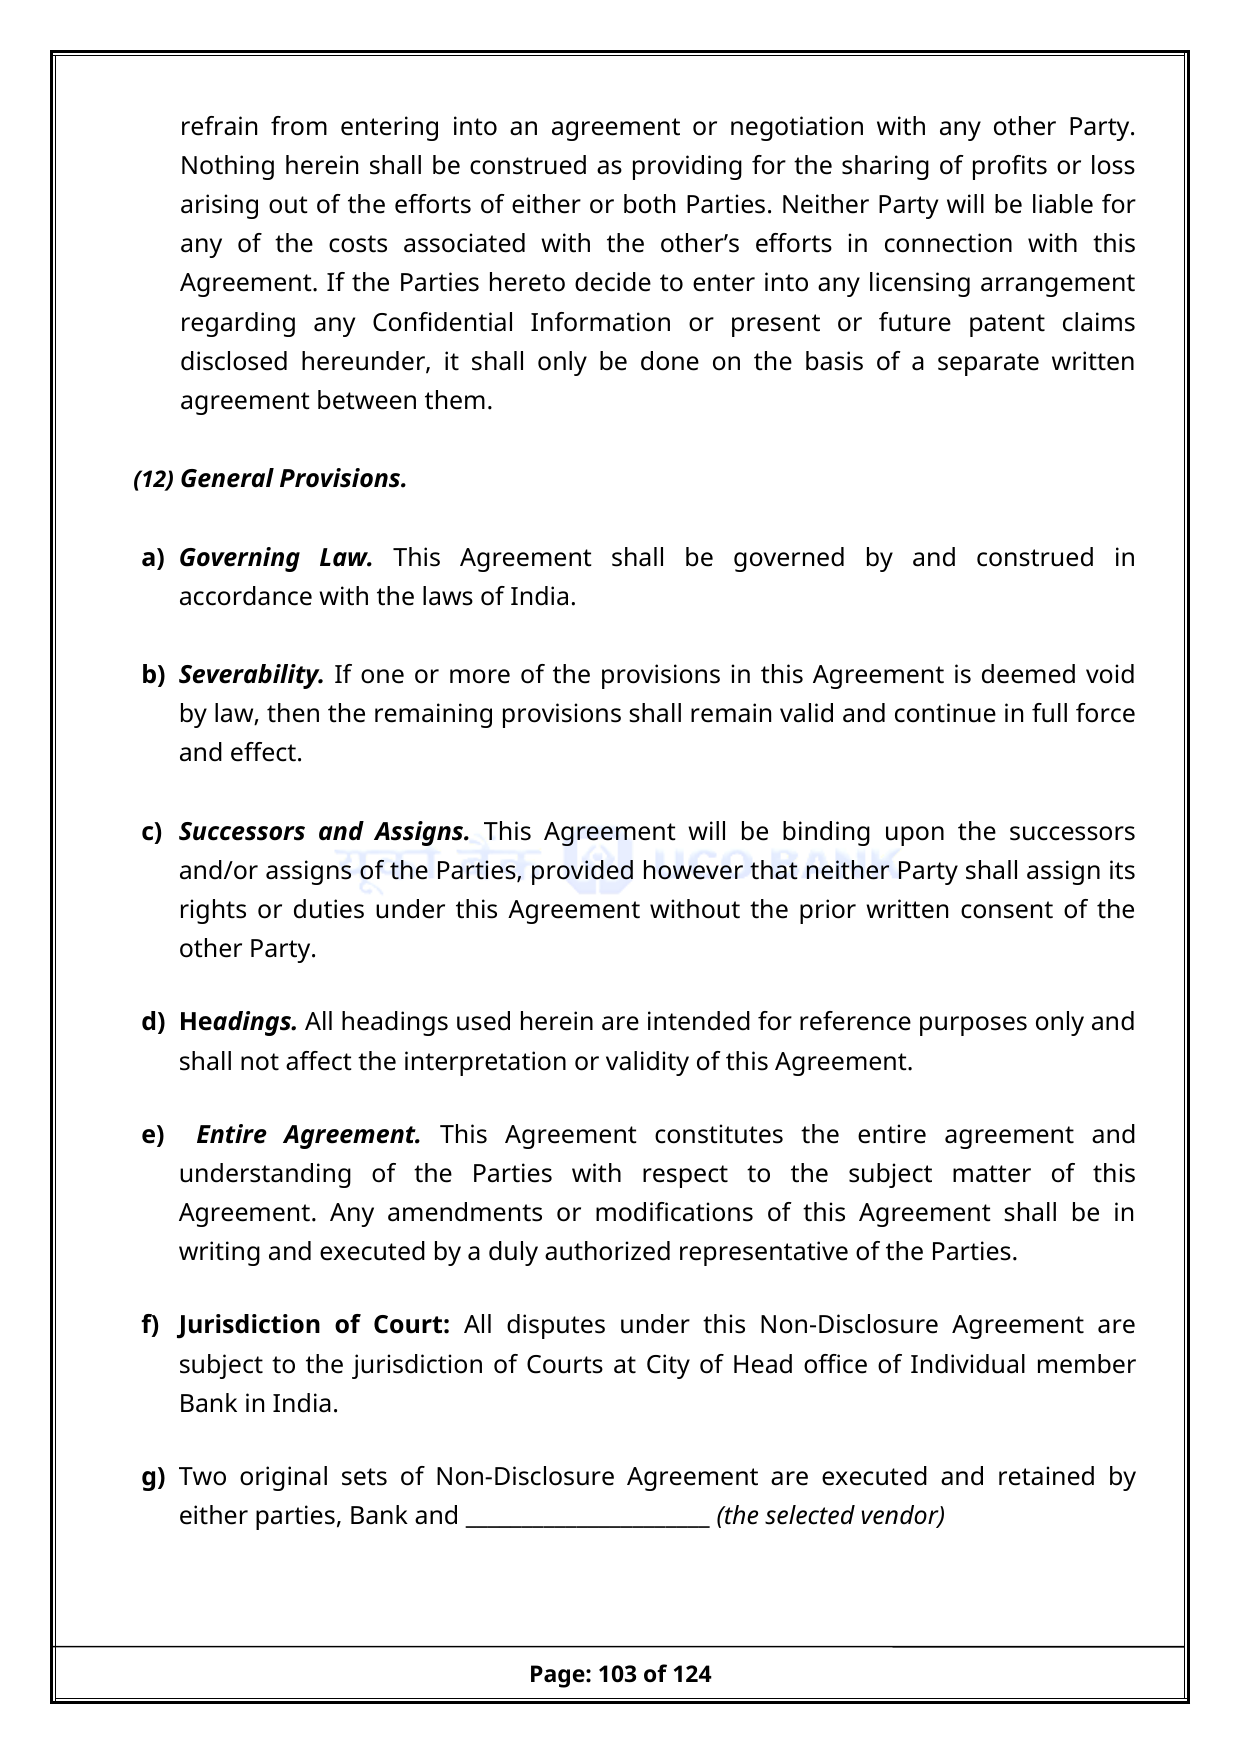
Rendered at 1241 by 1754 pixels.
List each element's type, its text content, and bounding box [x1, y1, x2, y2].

list Successors and Assigns. This Agreement will be binding upon the successors and/or assigns of the Parties, provided however that neither Party shall assign its rights or duties under this Agreement without the prior written consent of the other Party. [141, 813, 1137, 965]
list Governing Law. This Agreement shall be governed by and construed in accordance with the laws of India. [141, 539, 1137, 612]
list Severability. If one or more of the provisions in this Agreement is deemed void by law, then the remaining provisions shall remain valid and continue in full force and effect. [141, 657, 1137, 769]
list General Provisions. [133, 461, 1137, 495]
list Two original sets of Non-Disclosure Agreement are executed and retained by either parties, Bank and ______________________ (the selected vendor) [141, 1459, 1137, 1532]
list Headings. All headings used herein are intended for reference purposes only and shall not affect the interpretation or validity of this Agreement. [141, 1004, 1137, 1077]
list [133, 108, 1137, 417]
list Jurisdiction of Court: All disputes under this Non-Disclosure Agreement are subject to the jurisdiction of Courts at City of Head office of Individual member Bank in India. [141, 1307, 1137, 1419]
list Entire Agreement. This Agreement constitutes the entire agreement and understanding of the Parties with respect to the subject matter of this Agreement. Any amendments or modifications of this Agreement shall be in writing and executed by a duly authorized representative of the Parties. [141, 1116, 1137, 1268]
